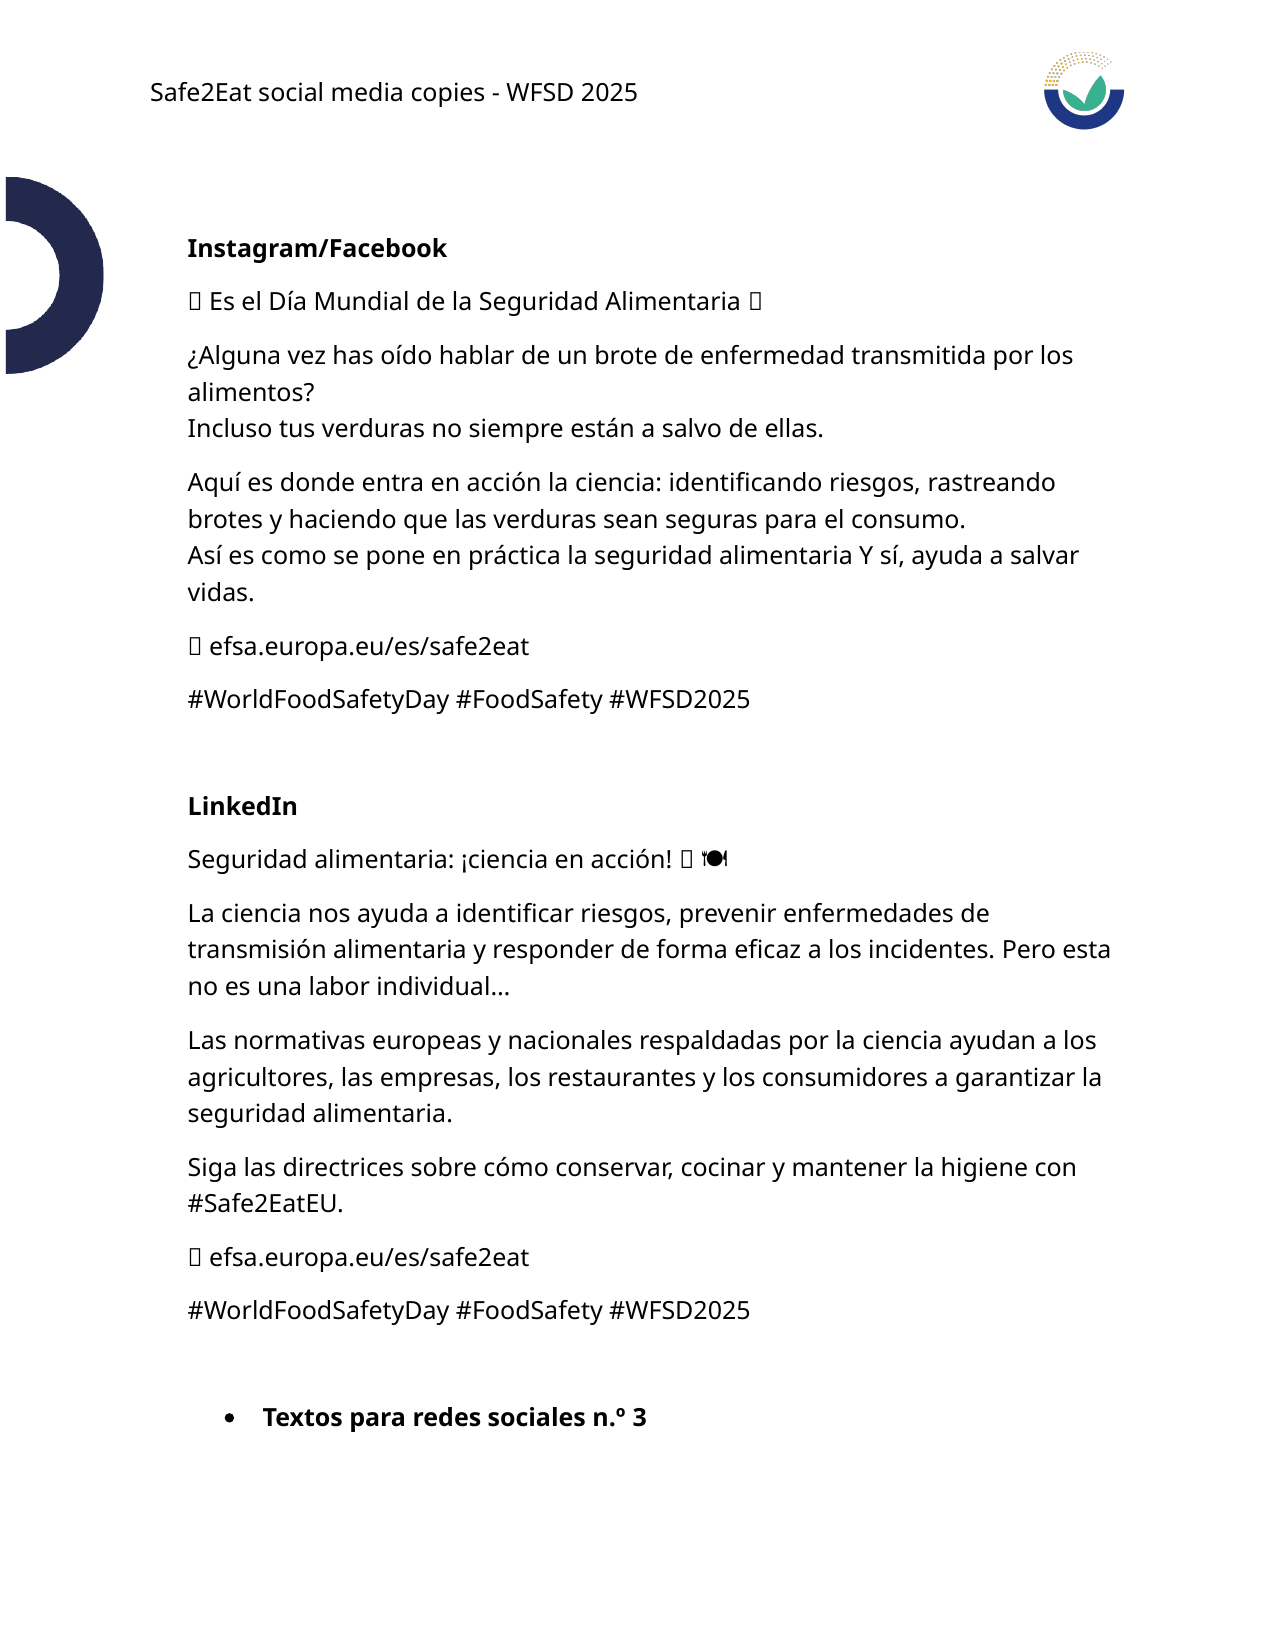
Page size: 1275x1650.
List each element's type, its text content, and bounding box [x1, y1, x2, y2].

text Instagram/Facebook [187, 231, 1125, 265]
text #WorldFoodSafetyDay #FoodSafety #WFSD2025 [187, 1293, 1125, 1327]
text Seguridad alimentaria: ¡ciencia en acción! 🔬 🍽️ [187, 842, 1125, 876]
text Aquí es donde entra en acción la ciencia: identificando riesgos, rastreando brotes y haciendo que las verduras sean seguras para el consumo. Así es como se pone en práctica la seguridad alimentaria Y sí, ayuda a salvar vidas. [187, 464, 1125, 609]
text Las normativas europeas y nacionales respaldadas por la ciencia ayudan a los agricultores, las empresas, los restaurantes y los consumidores a garantizar la seguridad alimentaria. [187, 1022, 1125, 1130]
list Textos para redes sociales n.º 3 [225, 1400, 1125, 1434]
picture [1040, 52, 1125, 132]
text 🔗 efsa.europa.eu/es/safe2eat [187, 628, 1125, 662]
text LinkedIn [187, 788, 1125, 823]
text La ciencia nos ayuda a identificar riesgos, prevenir enfermedades de transmisión alimentaria y responder de forma eficaz a los incidentes. Pero esta no es una labor individual… [187, 895, 1125, 1003]
text 🍎 Es el Día Mundial de la Seguridad Alimentaria ✅ [187, 284, 1125, 318]
text ¿Alguna vez has oído hablar de un brote de enfermedad transmitida por los alimentos? Incluso tus verduras no siempre están a salvo de ellas. [187, 337, 1125, 445]
picture [5, 177, 104, 374]
text Siga las directrices sobre cómo conservar, cocinar y mantener la higiene con #Safe2EatEU. [187, 1149, 1125, 1220]
text #WorldFoodSafetyDay #FoodSafety #WFSD2025 [187, 682, 1125, 716]
text 🔗 efsa.europa.eu/es/safe2eat [187, 1239, 1125, 1274]
